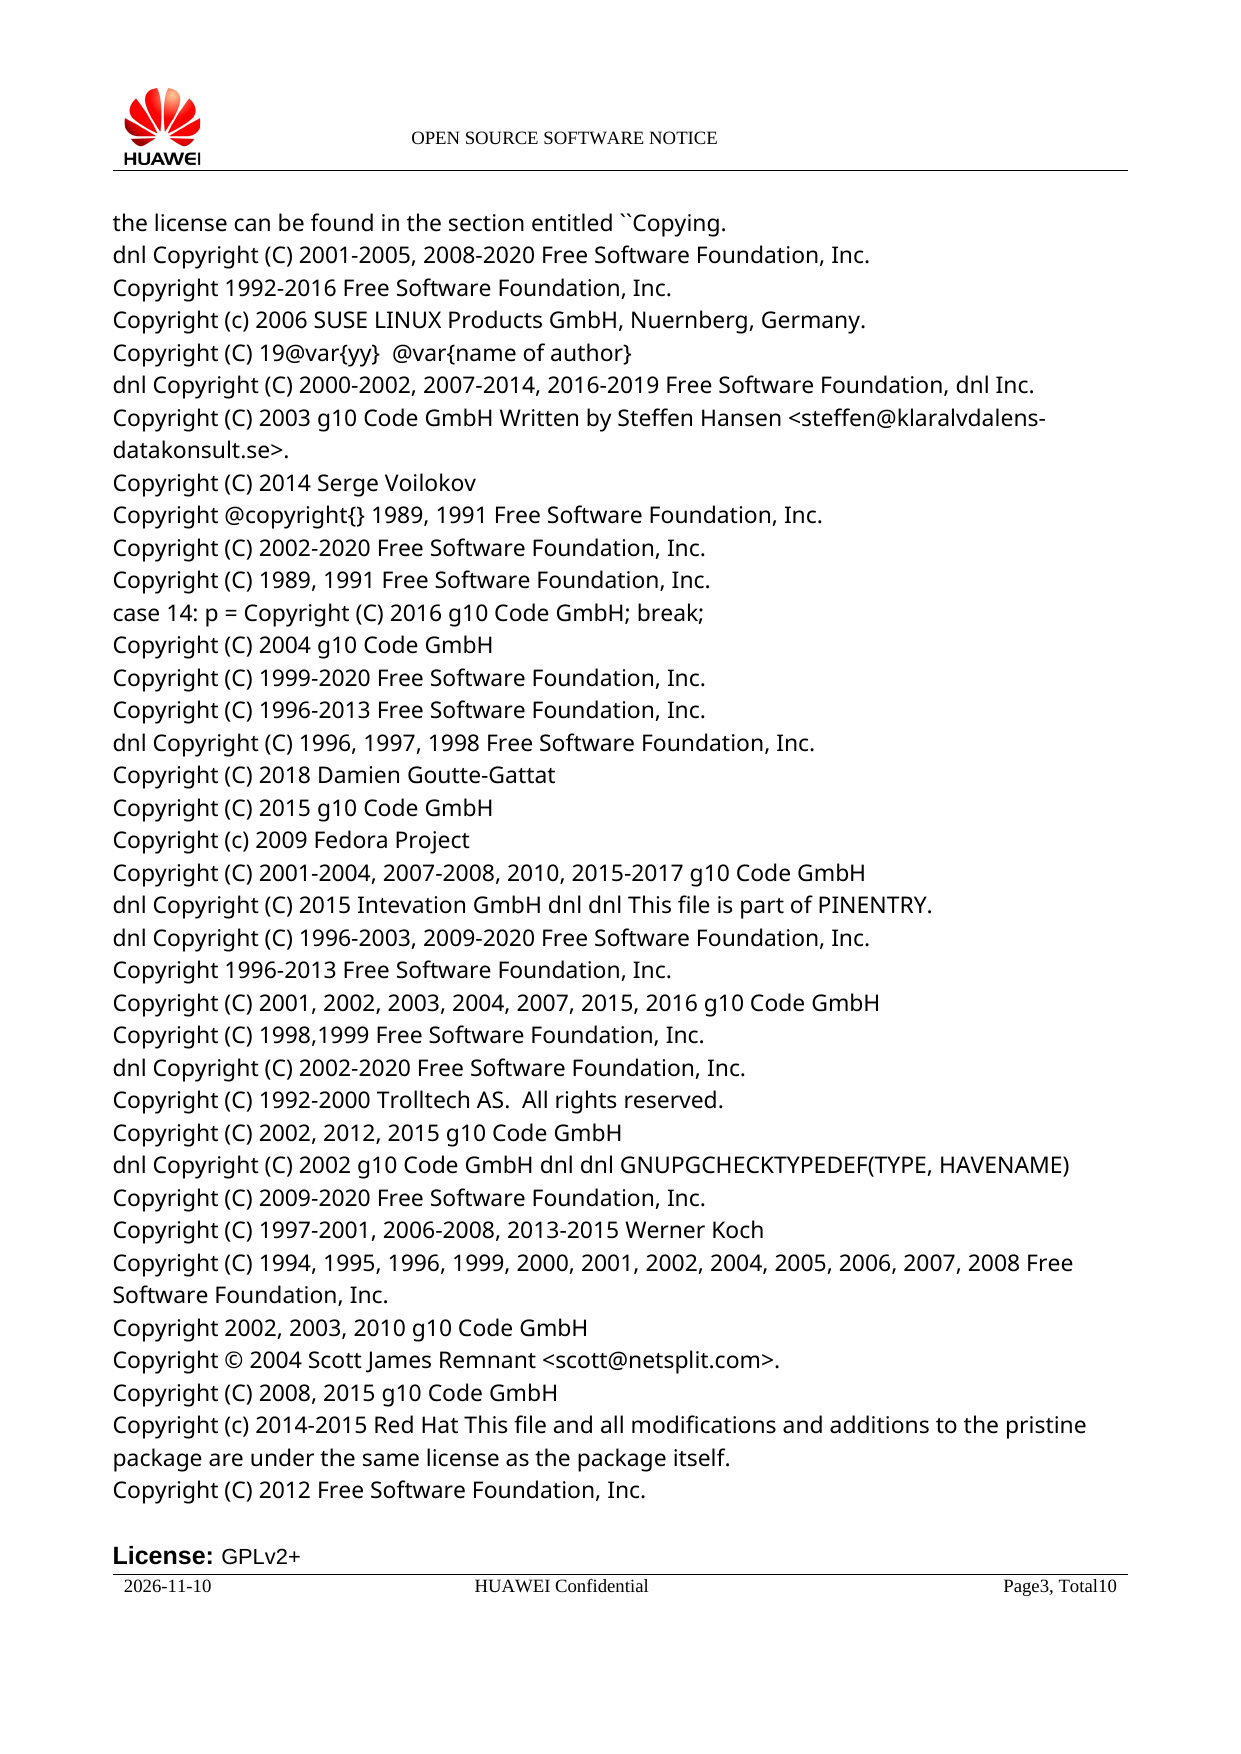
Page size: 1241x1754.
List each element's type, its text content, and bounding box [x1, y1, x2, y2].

picture [124, 88, 201, 165]
text License: GPLv2+ [112, 1539, 1128, 1571]
